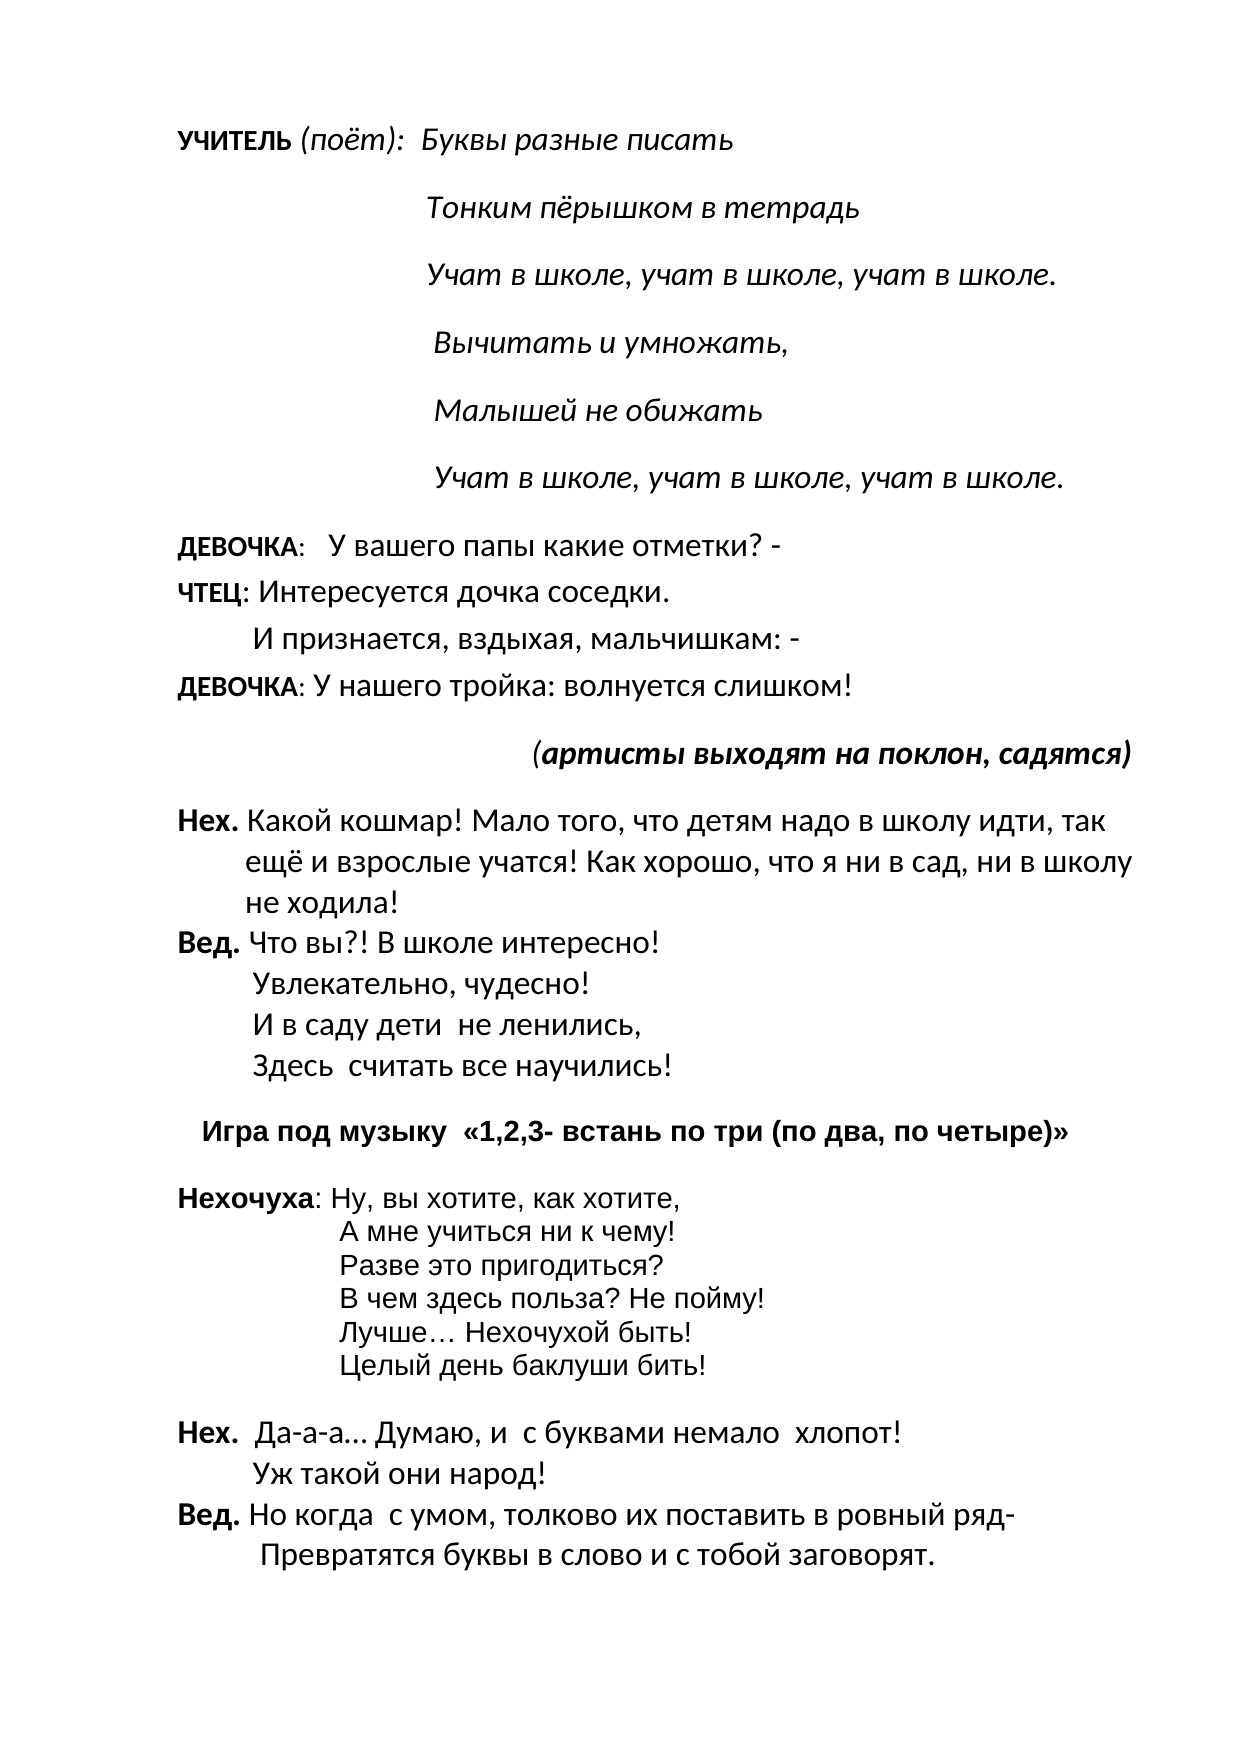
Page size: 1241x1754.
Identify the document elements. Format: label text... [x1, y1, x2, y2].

text Тонким пёрышком в тетрадь [177, 186, 1152, 226]
text (артисты выходят на поклон, садятся) [177, 732, 1152, 772]
text Вычитать и умножать, [177, 321, 1152, 362]
text Вед. Что вы?! В школе интересно! [177, 921, 1152, 962]
text Малышей не обижать [177, 388, 1152, 429]
text не ходила! [177, 881, 1152, 921]
text Целый день баклуши бить! [177, 1348, 1152, 1382]
text Нехочуха: Ну, вы хотите, как хотите, [177, 1181, 1152, 1214]
text Нех. Какой кошмар! Мало того, что детям надо в школу идти, так [177, 799, 1152, 840]
text И в саду дети не ленились, [177, 1003, 1152, 1044]
text Лучше… Нехочухой быть! [177, 1315, 1152, 1348]
text УЧИТЕЛЬ (поёт): Буквы разные писать [177, 118, 1152, 159]
text Учат в школе, учат в школе, учат в школе. [177, 253, 1152, 294]
text Вед. Но когда с умом, толково их поставить в ровный ряд- [177, 1492, 1152, 1533]
text Нех. Да-а-а… Думаю, и с буквами немало хлопот! [177, 1411, 1152, 1452]
text ещё и взрослые учатся! Как хорошо, что я ни в сад, ни в школу [177, 840, 1152, 881]
text Учат в школе, учат в школе, учат в школе. [177, 456, 1152, 497]
text В чем здесь польза? Не пойму! [177, 1281, 1152, 1315]
text Игра под музыку «1,2,3- встань по три (по два, по четыре)» [177, 1113, 1152, 1147]
text Разве это пригодиться? [177, 1248, 1152, 1281]
text ДЕВОЧКА: У вашего папы какие отметки? - ЧТЕЦ: Интересуется дочка соседки. И признается, вздыхая, мальчишкам: - ДЕВОЧКА: У нашего тройка: волнуется слишком! [177, 524, 1152, 705]
text Превратятся буквы в слово и с тобой заговорят. [177, 1533, 1152, 1574]
text Увлекательно, чудесно! [177, 962, 1152, 1003]
text Уж такой они народ! [177, 1452, 1152, 1492]
text А мне учиться ни к чему! [177, 1214, 1152, 1248]
text Здесь считать все научились! [177, 1044, 1152, 1084]
